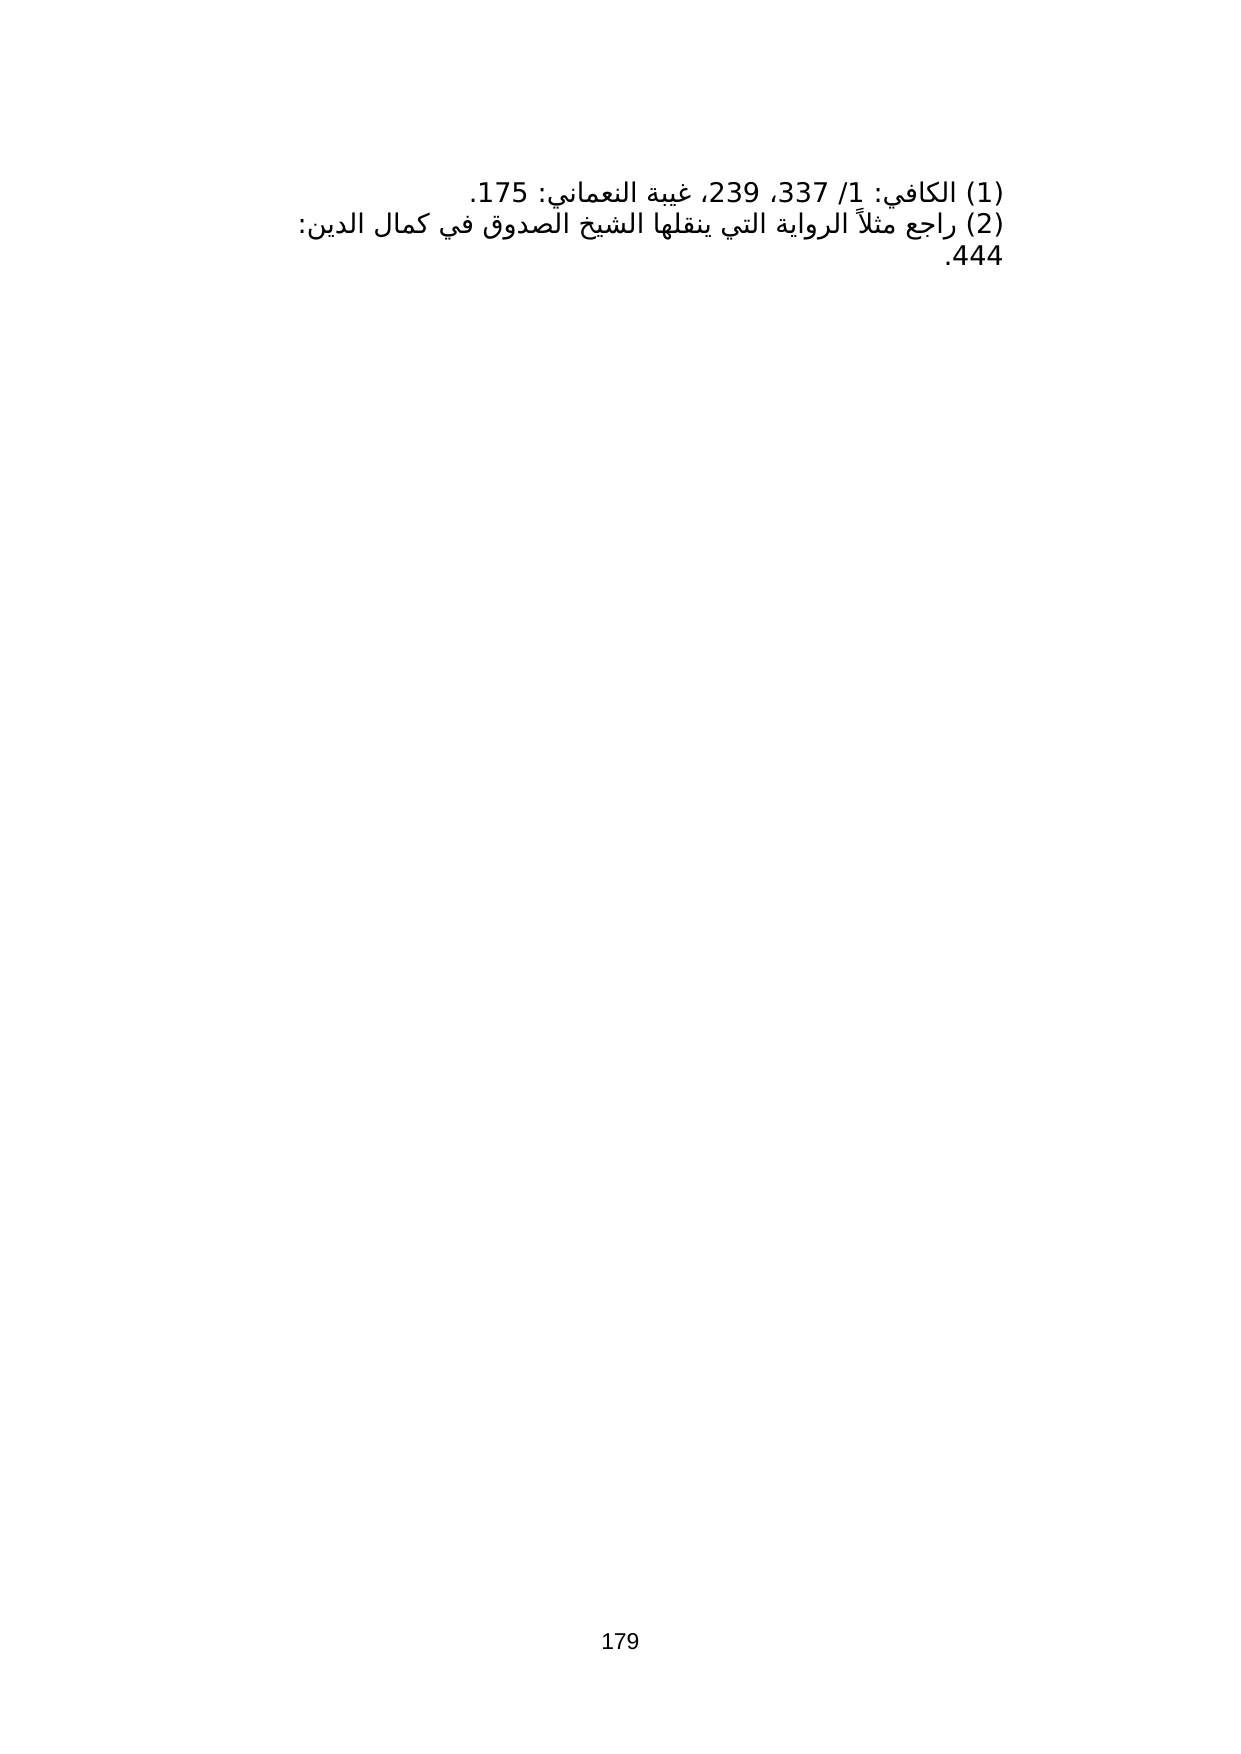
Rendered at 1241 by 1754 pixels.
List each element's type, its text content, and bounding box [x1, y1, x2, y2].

text (2) راجع مثلاً الرواية التي ينقلها الشيخ الصدوق في كمال الدين: 444. [236, 209, 1004, 272]
text (1) الكافي: 1/ 337، 239، غيبة النعماني: 175. [236, 177, 1004, 209]
